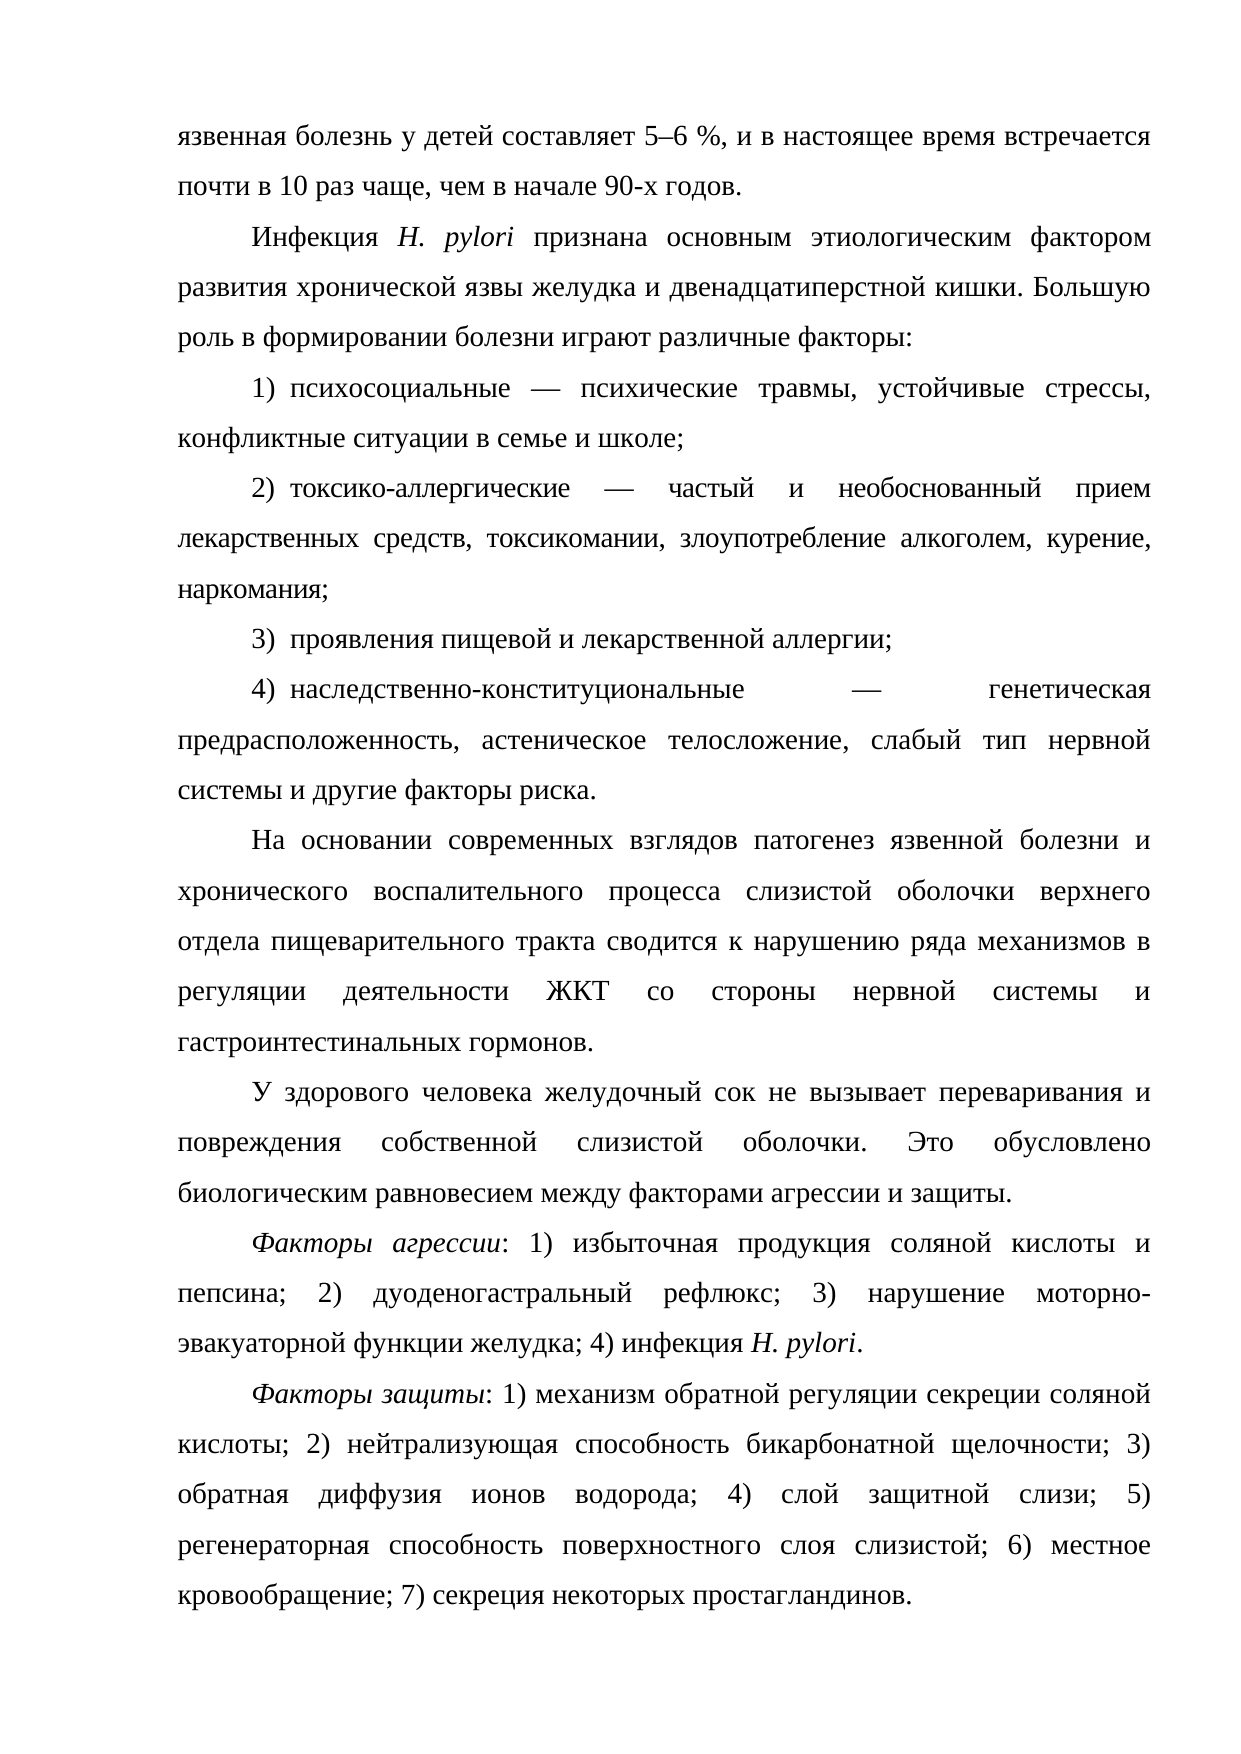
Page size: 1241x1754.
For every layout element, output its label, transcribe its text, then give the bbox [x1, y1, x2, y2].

list наследственно-конституциональные — генетическая предрасположенность, астеническое телосложение, слабый тип нервной системы и другие факторы риска. [177, 672, 1152, 806]
text Факторы агрессии: 1) избыточная продукция соляной кислоты и пепсина; 2) дуоденогастральный рефлюкс; 3) нарушение моторно-эвакуаторной функции желудка; 4) инфекция Н. pylori. [177, 1225, 1152, 1359]
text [177, 118, 1152, 202]
text Факторы защиты: 1) механизм обратной регуляции секреции соляной кислоты; 2) нейтрализующая способность бикарбонатной щелочности; 3) обратная диффузия ионов водорода; 4) слой защитной слизи; 5) регенераторная способность поверхностного слоя слизистой; 6) местное кровообращение; 7) секреция некоторых простагландинов. [177, 1376, 1152, 1611]
text У здорового человека желудочный сок не вызывает переваривания и повреждения собственной слизистой оболочки. Это обусловлено биологическим равновесием между факторами агрессии и защиты. [177, 1074, 1152, 1208]
list психосоциальные — психические травмы, устойчивые стрессы, конфликтные ситуации в семье и школе; [177, 370, 1152, 453]
text На основании современных взглядов патогенез язвенной болезни и хронического воспалительного процесса слизистой оболочки верхнего отдела пищеварительного тракта сводится к нарушению ряда механизмов в регуляции деятельности ЖКТ со стороны нервной системы и гастроинтестинальных гормонов. [177, 822, 1152, 1057]
list проявления пищевой и лекарственной аллергии; [177, 621, 1152, 655]
list токсико-аллергические — частый и необоснованный прием лекарственных средств, токсикомании, злоупотребление алкоголем, курение, наркомания; [177, 470, 1152, 604]
text Инфекция H. pylori признана основным этиологическим фактором развития хронической язвы желудка и двенадцатиперстной кишки. Большую роль в формировании болезни играют различные факторы: [177, 219, 1152, 353]
